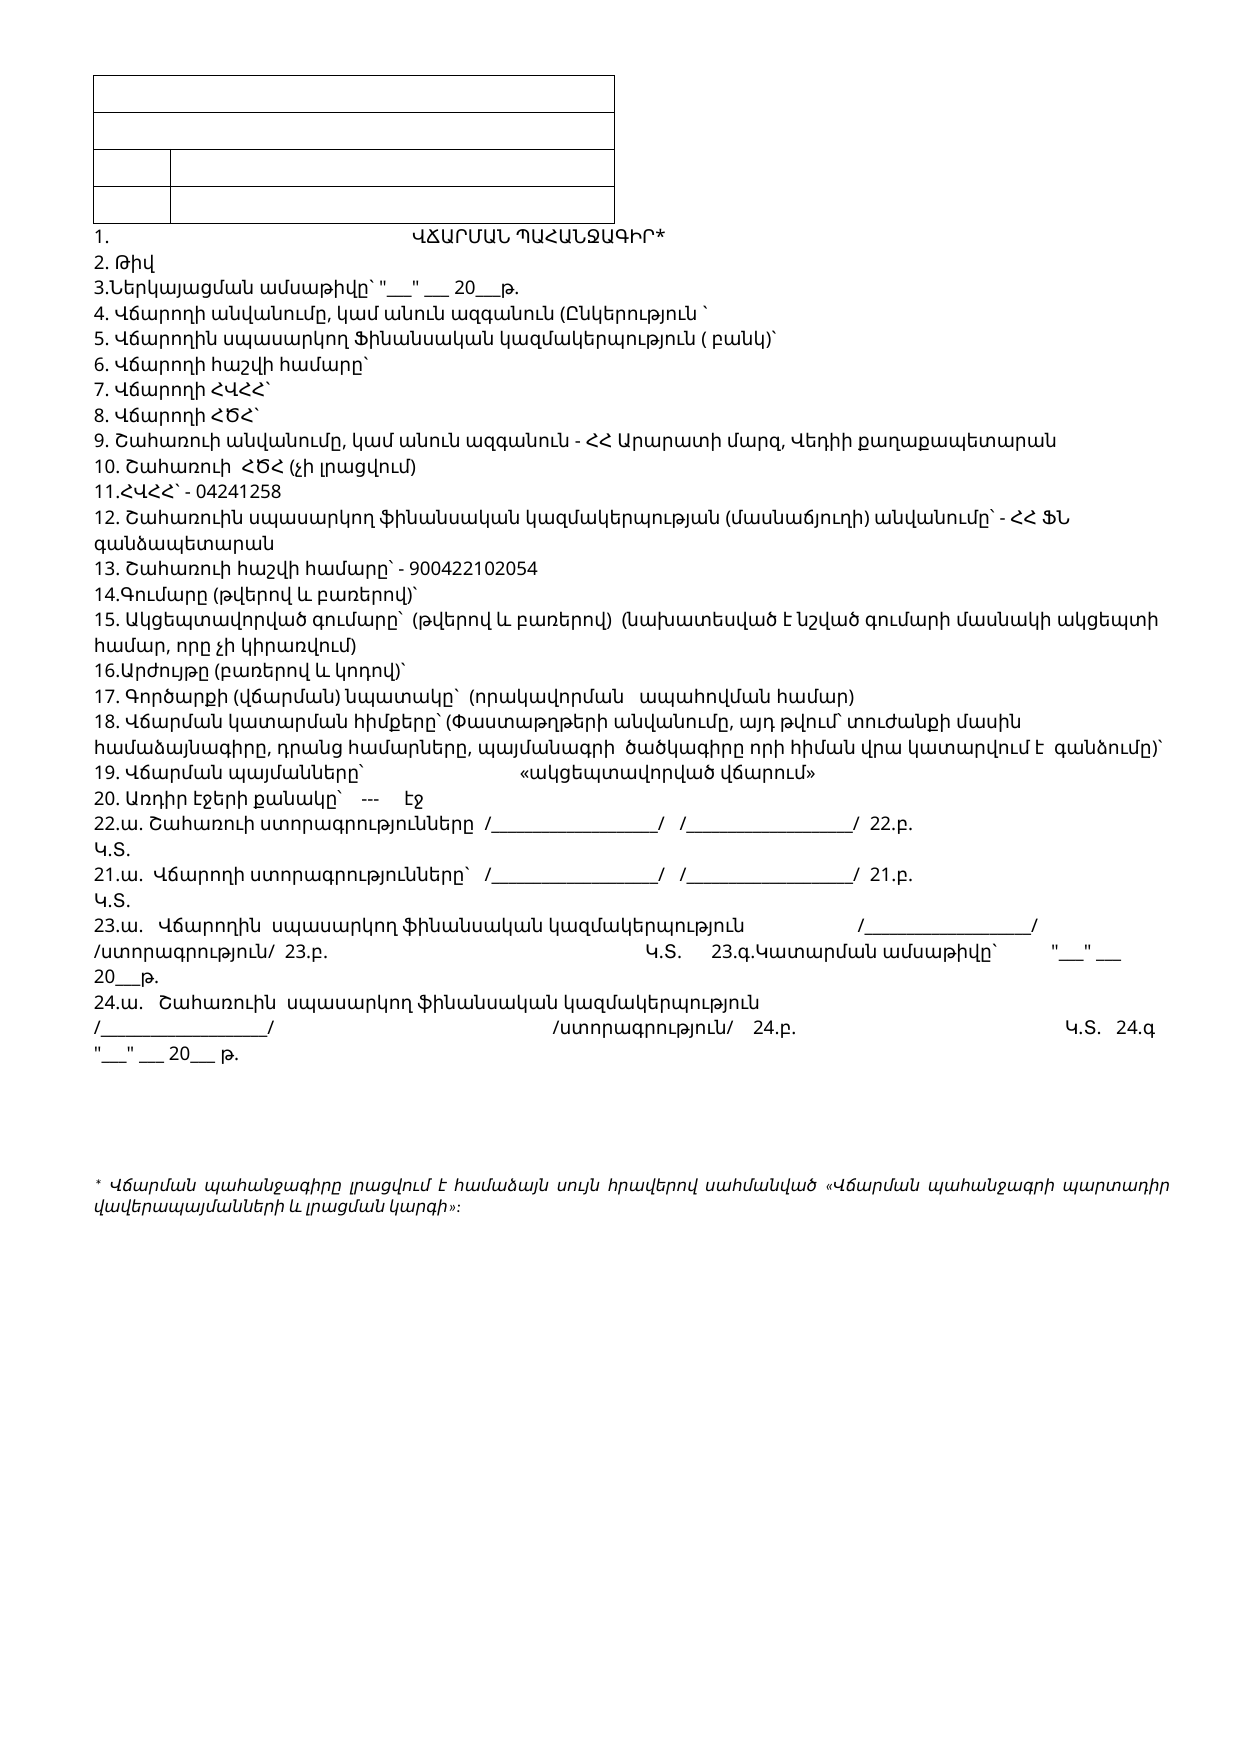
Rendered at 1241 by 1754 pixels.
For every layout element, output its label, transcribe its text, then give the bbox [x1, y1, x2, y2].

text * Վճարման պահանջագիրը լրացվում է համաձայն սույն հրավերով սահմանված «Վճարման պահանջագրի պարտադիր վավերապայմանների և լրացման կարգի»: [94, 1176, 1171, 1216]
